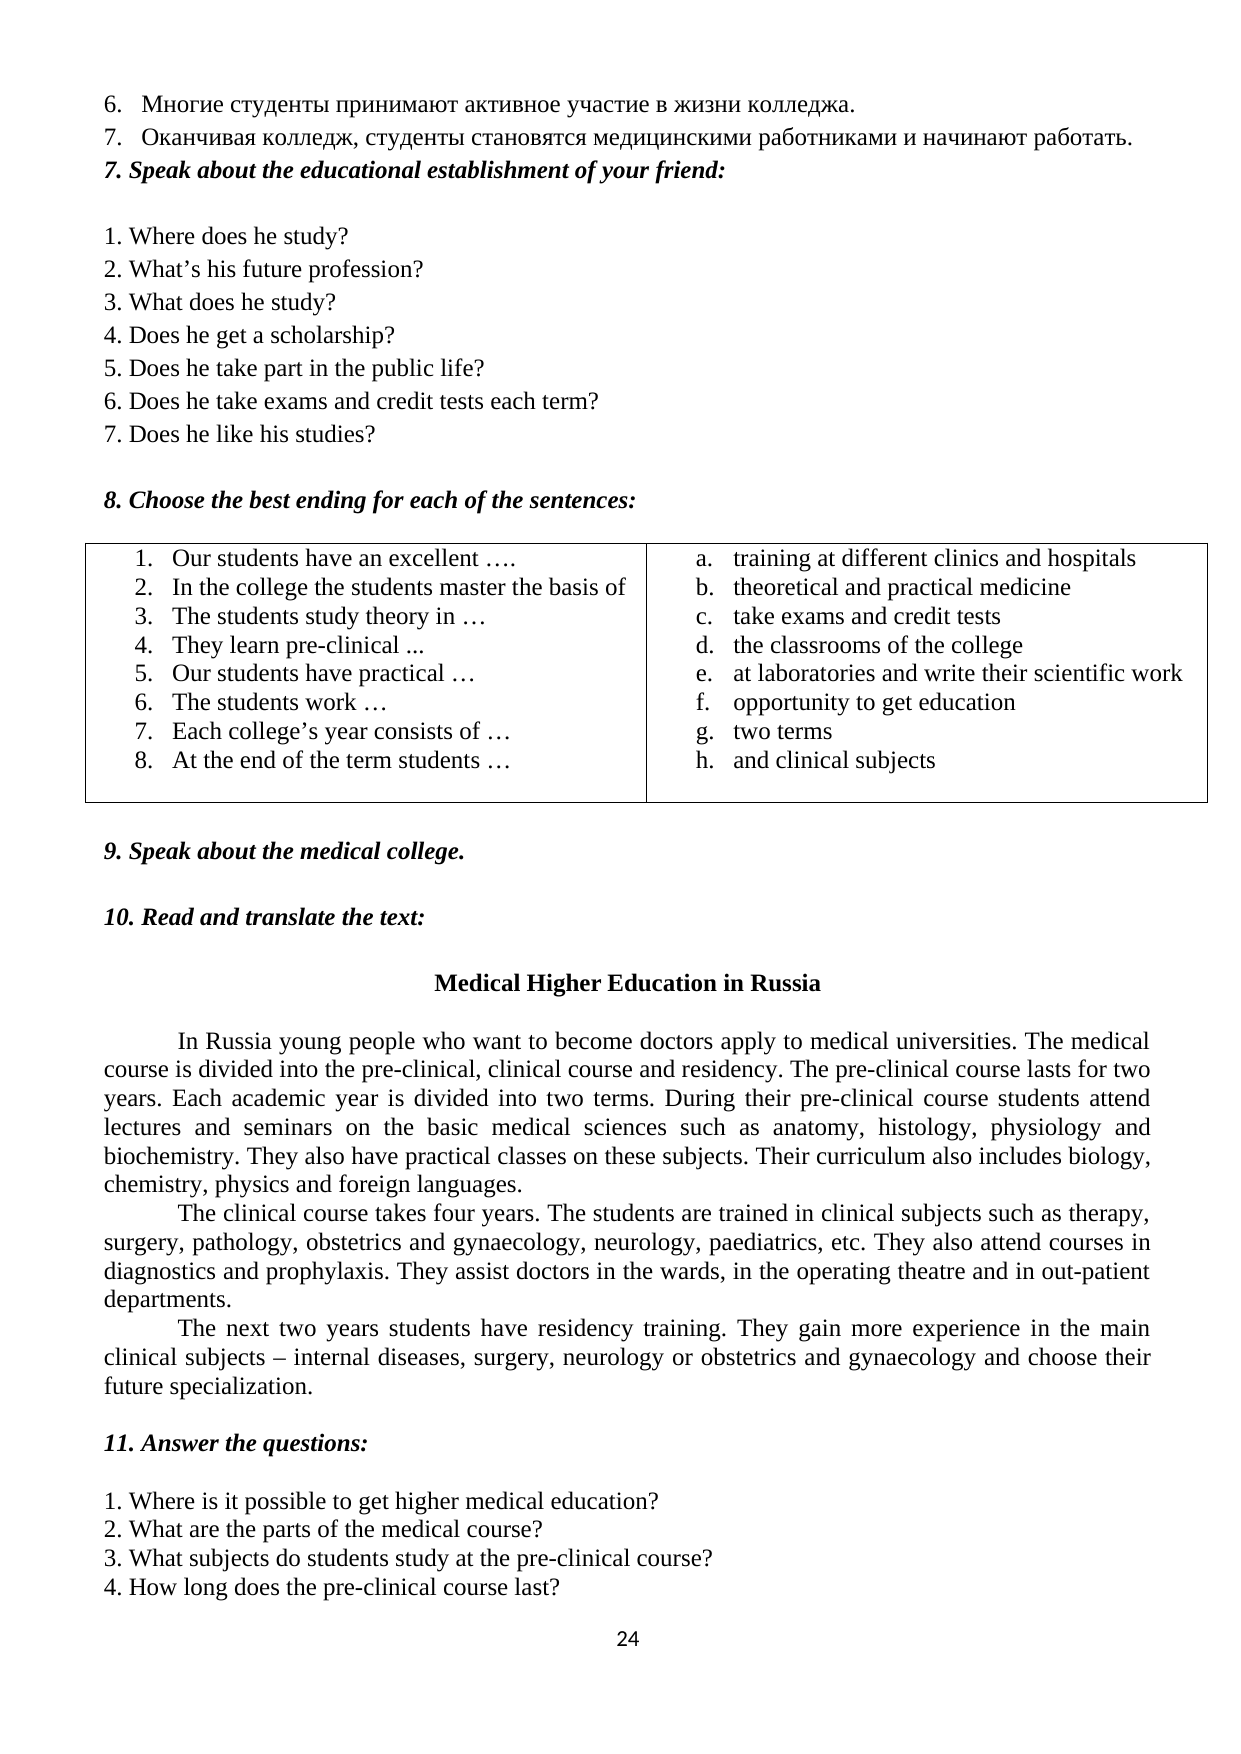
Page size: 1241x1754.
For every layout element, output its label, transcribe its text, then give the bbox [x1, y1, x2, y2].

text In Russia young people who want to become doctors apply to medical universities. The medical course is divided into the pre-clinical, clinical course and residency. The pre-clinical course lasts for two years. Each academic year is divided into two terms. During their pre-clinical course students attend lectures and seminars on the basic medical sciences such as anatomy, histology, physiology and biochemistry. They also have practical classes on these subjects. Their curriculum also includes biology, chemistry, physics and foreign languages. [103, 1026, 1152, 1198]
text 3. What does he study? [103, 287, 1152, 316]
text 4. Does he get а scholarship? [103, 320, 1152, 348]
text 7. Does he like his studies? [103, 419, 1152, 448]
list Многие студенты принимают активное участие в жизни колледжа. [103, 89, 1152, 117]
text 10. Read and translate the text: [103, 902, 1152, 931]
text Medical Higher Education in Russia [103, 968, 1152, 997]
text The clinical course takes four years. The students are trained in clinical subjects such as therapy, surgery, pathology, obstetrics and gynaecology, neurology, paediatrics, etc. They also attend courses in diagnostics and prophylaxis. They assist doctors in the wards, in the operating theatre and in out-patient departments. [103, 1198, 1152, 1313]
text 8. Choose the best ending for each of the sentences: [103, 485, 1152, 514]
text 2. What are the parts of the medical course? [103, 1514, 1152, 1543]
list Оканчивая колледж, студенты становятся медицинскими работниками и начинают работать. [103, 122, 1152, 150]
text 9. Speak about the medical college. [103, 836, 1152, 865]
text 4. How long does the pre-clinical course last? [103, 1572, 1152, 1601]
text 6. Does he take exams and credit tests each term? [103, 386, 1152, 414]
text 5. Does he take part in the public life? [103, 353, 1152, 382]
text 7. Speak about the educational establishment of your friend: [103, 155, 1152, 183]
text 3. What subjects do students study at the pre-clinical course? [103, 1543, 1152, 1572]
text 11. Answer the questions: [103, 1428, 1152, 1457]
text 2. What’s his future profession? [103, 254, 1152, 282]
table_header training at different clinics and hospitals theoretical and practical medicine take exams and credit tests the classrooms of the college at laboratories and write their scientific work opportunity to get education two terms and clinical subjects [647, 544, 1207, 802]
table_header Our students have an excellent …. In the college the students master the basis of The students study theory in … They learn pre-clinical ... Our students have practical … The students work … Each college’s year consists of … At the end of the term students … [86, 544, 646, 802]
text The next two years students have residency training. They gain more experience in the main clinical subjects – internal diseases, surgery, neurology or obstetrics and gynaecology and choose their future specialization. [103, 1313, 1152, 1399]
text 1. Where is it possible to get higher medical education? [103, 1486, 1152, 1514]
text 1. Where does he study? [103, 221, 1152, 249]
